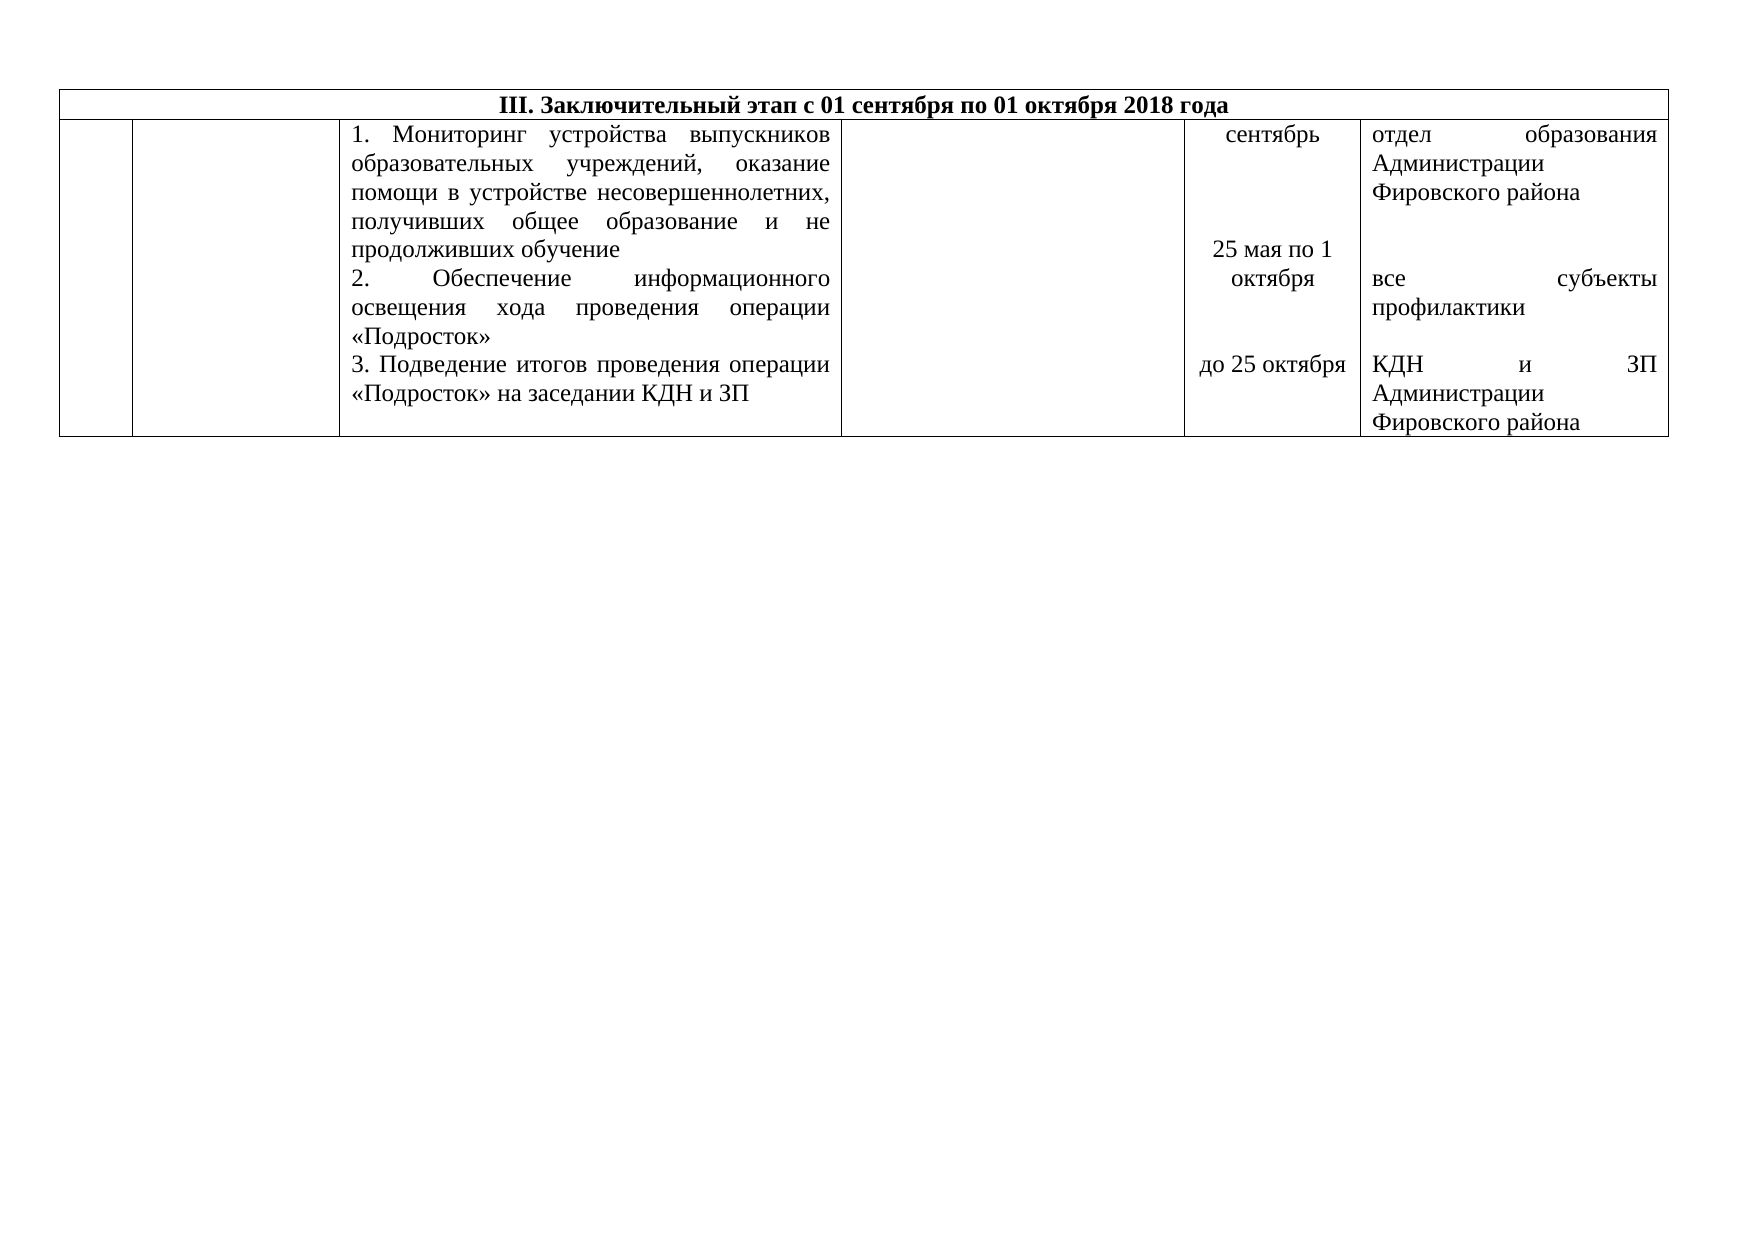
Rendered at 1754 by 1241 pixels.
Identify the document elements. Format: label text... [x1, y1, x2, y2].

table_cell III. Заключительный этап с 01 сентября по 01 октября 2018 года [60, 90, 1668, 118]
table_cell 1. Мониторинг устройства выпускников образовательных учреждений, оказание помощи в устройстве несовершеннолетних, получивших общее образование и не продолживших обучение 2. Обеспечение информационного освещения хода проведения операции «Подросток» 3. Подведение итогов проведения операции «Подросток» на заседании КДН и ЗП [340, 120, 841, 436]
table_cell [842, 120, 1184, 436]
table_cell [60, 120, 132, 436]
table_cell отдел образования Администрации Фировского района все субъекты профилактики КДН и ЗП Администрации Фировского района [1361, 120, 1668, 436]
table_cell сентябрь 25 мая по 1 октября до 25 октября [1185, 120, 1360, 436]
table_cell [133, 120, 339, 436]
